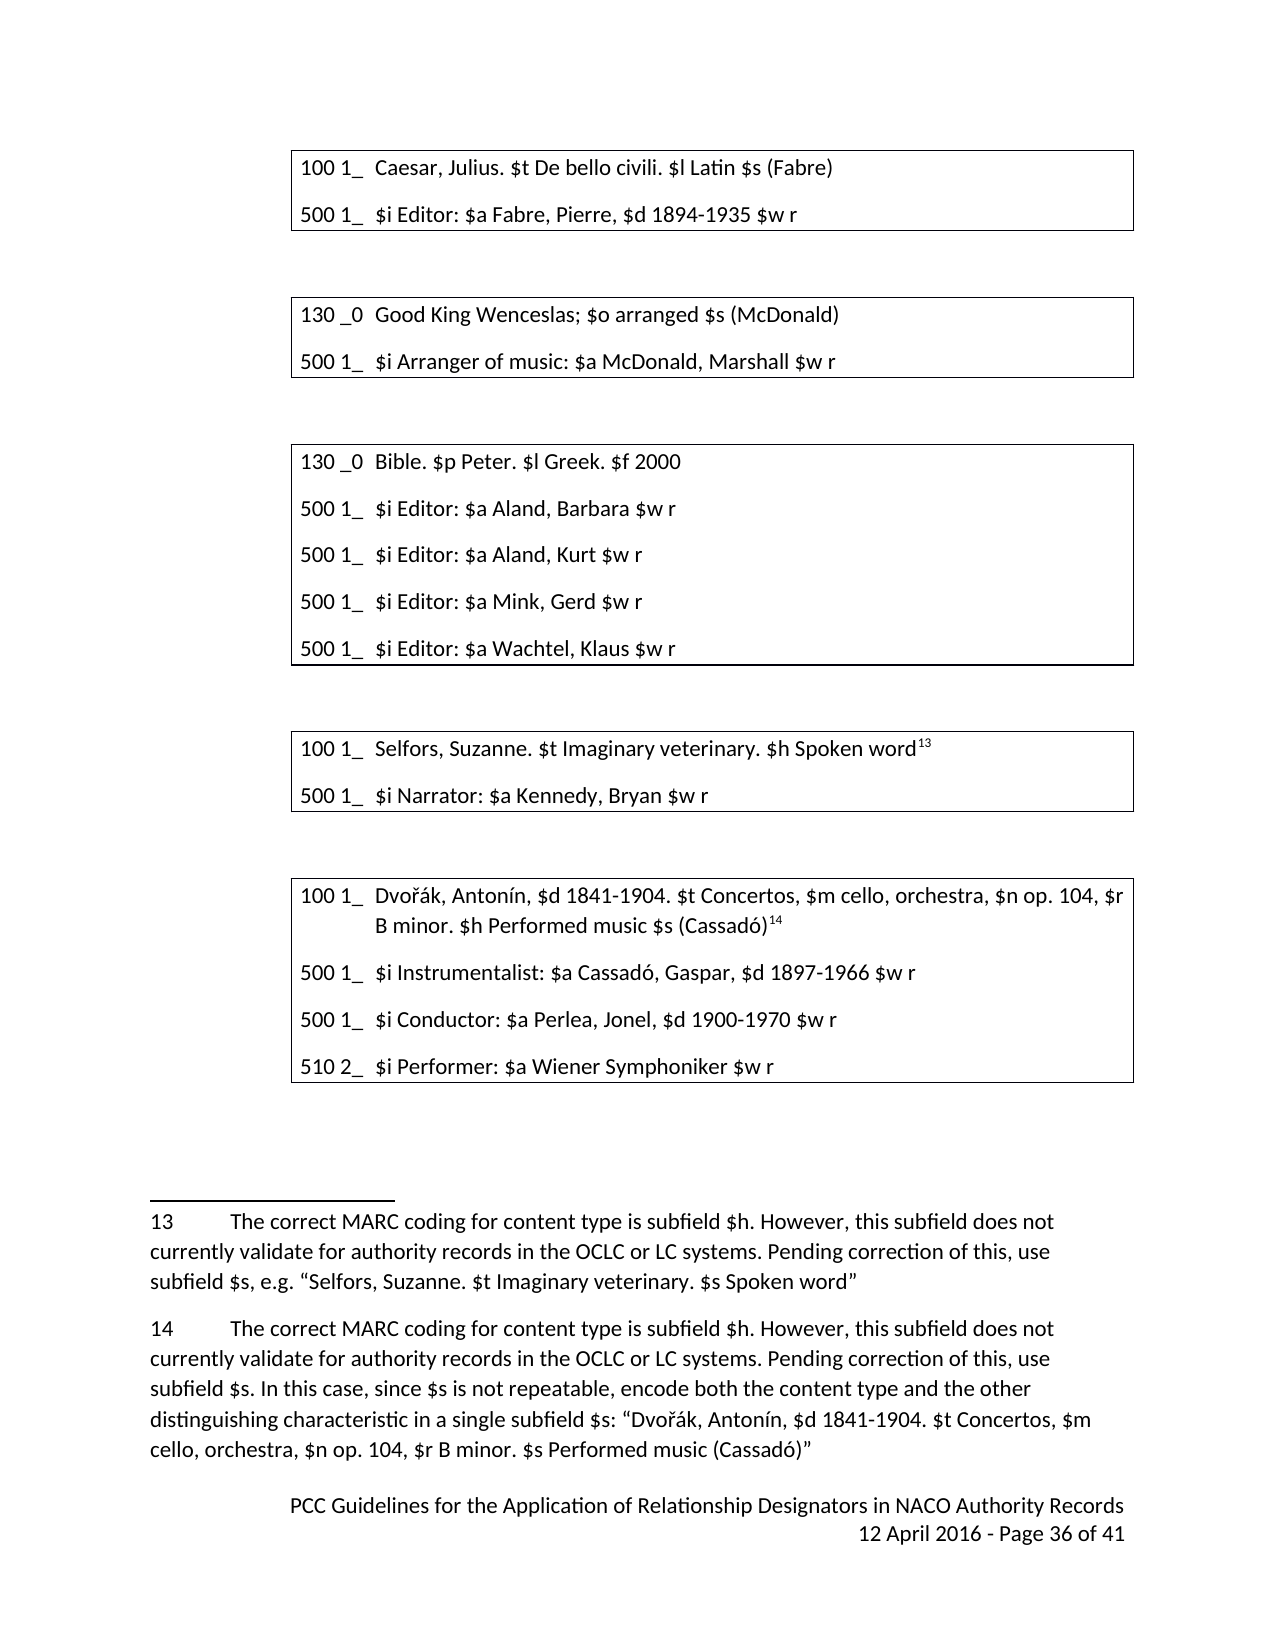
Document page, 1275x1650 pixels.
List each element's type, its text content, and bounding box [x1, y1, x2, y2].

text 500 1_ $i Conductor: $a Perlea, Jonel, $d 1900-1970 $w r [292, 1002, 1133, 1033]
text 500 1_ $i Arranger of music: $a McDonald, Marshall $w r [292, 344, 1133, 377]
text 500 1_ $i Editor: $a Aland, Kurt $w r [292, 537, 1133, 569]
text 500 1_ $i Instrumentalist: $a Cassadó, Gaspar, $d 1897-1966 $w r [292, 955, 1133, 986]
text 510 2_ $i Performer: $a Wiener Symphoniker $w r [292, 1049, 1133, 1082]
text 100 1_ Selfors, Suzanne. $t Imaginary veterinary. $h Spoken word [292, 732, 1133, 762]
text 500 1_ $i Editor: $a Wachtel, Klaus $w r [292, 631, 1133, 664]
text 500 1_ $i Editor: $a Mink, Gerd $w r [292, 584, 1133, 616]
text 100 1_ Caesar, Julius. $t De bello civili. $l Latin $s (Fabre) [292, 151, 1133, 181]
text 130 _0 Bible. $p Peter. $l Greek. $f 2000 [292, 445, 1133, 475]
text 130 _0 Good King Wenceslas; $o arranged $s (McDonald) [292, 298, 1133, 328]
text 500 1_ $i Narrator: $a Kennedy, Bryan $w r [292, 778, 1133, 811]
text 100 1_ Dvořák, Antonín, $d 1841-1904. $t Concertos, $m cello, orchestra, $n op. 104, $r B minor. $h Performed music $s (Cassadó) [292, 879, 1133, 939]
text 500 1_ $i Editor: $a Fabre, Pierre, $d 1894-1935 $w r [292, 197, 1133, 230]
text 500 1_ $i Editor: $a Aland, Barbara $w r [292, 491, 1133, 522]
